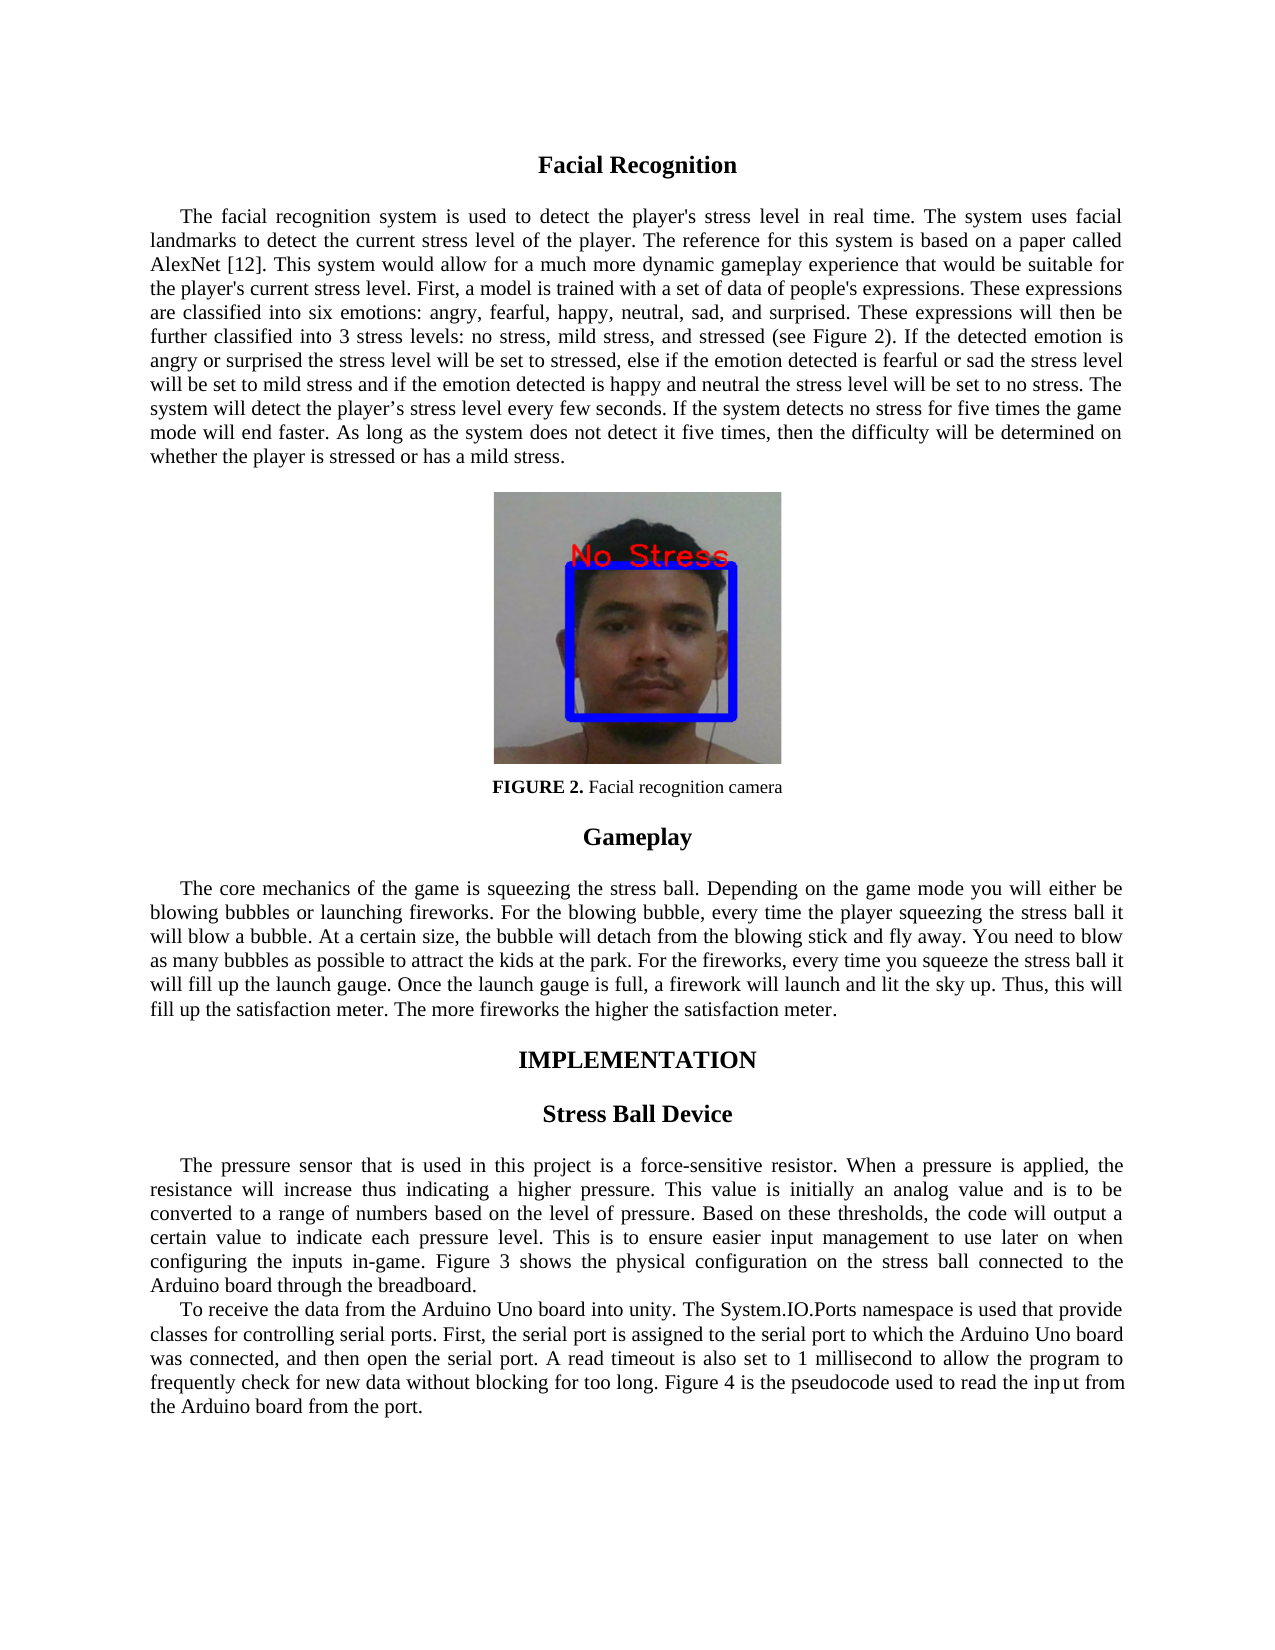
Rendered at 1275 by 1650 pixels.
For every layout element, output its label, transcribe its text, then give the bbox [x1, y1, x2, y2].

text The pressure sensor that is used in this project is a force-sensitive resistor. When a pressure is applied, the resistance will increase thus indicating a higher pressure. This value is initially an analog value and is to be converted to a range of numbers based on the level of pressure. Based on these thresholds, the code will output a certain value to indicate each pressure level. This is to ensure easier input management to use later on when configuring the inputs in-game. Figure 3 shows the physical configuration on the stress ball connected to the Arduino board through the breadboard. [150, 1153, 1125, 1297]
text The facial recognition system is used to detect the player's stress level in real time. The system uses facial landmarks to detect the current stress level of the player. The reference for this system is based on a paper called AlexNet [12]. This system would allow for a much more dynamic gameplay experience that would be suitable for the player's current stress level. First, a model is trained with a set of data of people's expressions. These expressions are classified into six emotions: angry, fearful, happy, neutral, sad, and surprised. These expressions will then be further classified into 3 stress levels: no stress, mild stress, and stressed (see Figure 2). If the detected emotion is angry or surprised the stress level will be set to stressed, else if the emotion detected is fearful or sad the stress level will be set to mild stress and if the emotion detected is happy and neutral the stress level will be set to no stress. The system will detect the player’s stress level every few seconds. If the system detects no stress for five times the game mode will end faster. As long as the system does not detect it five times, then the difficulty will be determined on whether the player is stressed or has a mild stress. [150, 204, 1125, 468]
subtitle Stress Ball Device [150, 1099, 1125, 1128]
text FIGURE 2. Facial recognition camera [150, 776, 1125, 797]
subtitle Facial Recognition [150, 150, 1125, 179]
subtitle Gameplay [150, 822, 1125, 851]
text To receive the data from the Arduino Uno board into unity. The System.IO.Ports namespace is used that provide classes for controlling serial ports. First, the serial port is assigned to the serial port to which the Arduino Uno board was connected, and then open the serial port. A read timeout is also set to 1 millisecond to allow the program to frequently check for new data without blocking for too long. Figure 4 is the pseudocode used to read the input from the Arduino board from the port. [150, 1297, 1125, 1418]
text The core mechanics of the game is squeezing the stress ball. Depending on the game mode you will either be blowing bubbles or launching fireworks. For the blowing bubble, every time the player squeezing the stress ball it will blow a bubble. At a certain size, the bubble will detach from the blowing stick and fly away. You need to blow as many bubbles as possible to attract the kids at the park. For the fireworks, every time you squeeze the stress ball it will fill up the launch gauge. Once the launch gauge is full, a firework will launch and lit the sky up. Thus, this will fill up the satisfaction meter. The more fireworks the higher the satisfaction meter. [150, 876, 1125, 1021]
picture [493, 492, 782, 764]
subtitle IMPLEMENTATION [150, 1046, 1125, 1074]
